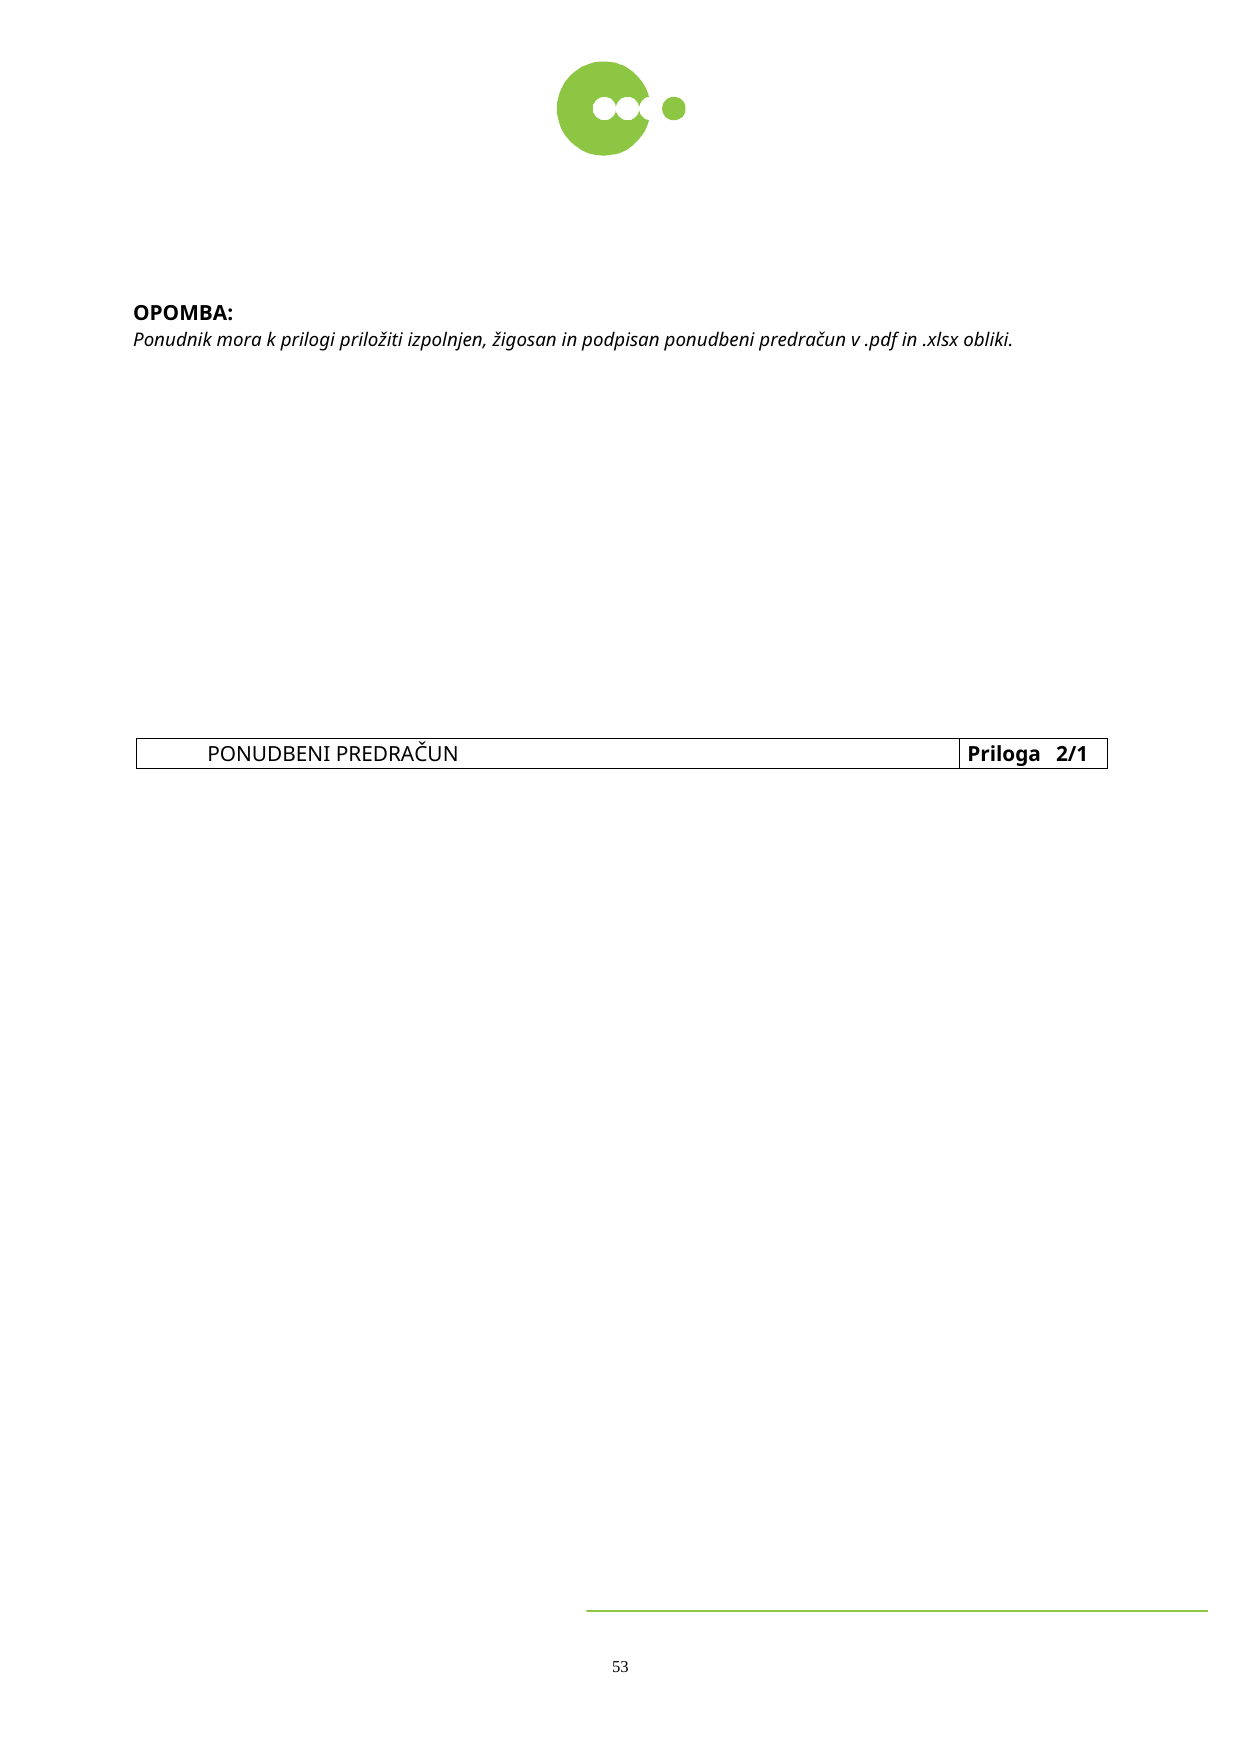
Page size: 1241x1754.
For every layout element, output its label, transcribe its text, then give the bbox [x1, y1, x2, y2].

table_header PONUDBENI PREDRAČUN [200, 739, 959, 767]
table_header Priloga [960, 739, 1048, 767]
text OPOMBA: [133, 298, 1107, 326]
table_header [137, 739, 200, 767]
text Ponudnik mora k prilogi priložiti izpolnjen, žigosan in podpisan ponudbeni predračun v .pdf in .xlsx obliki. [133, 326, 1107, 352]
table_header 2/1 [1049, 739, 1107, 767]
